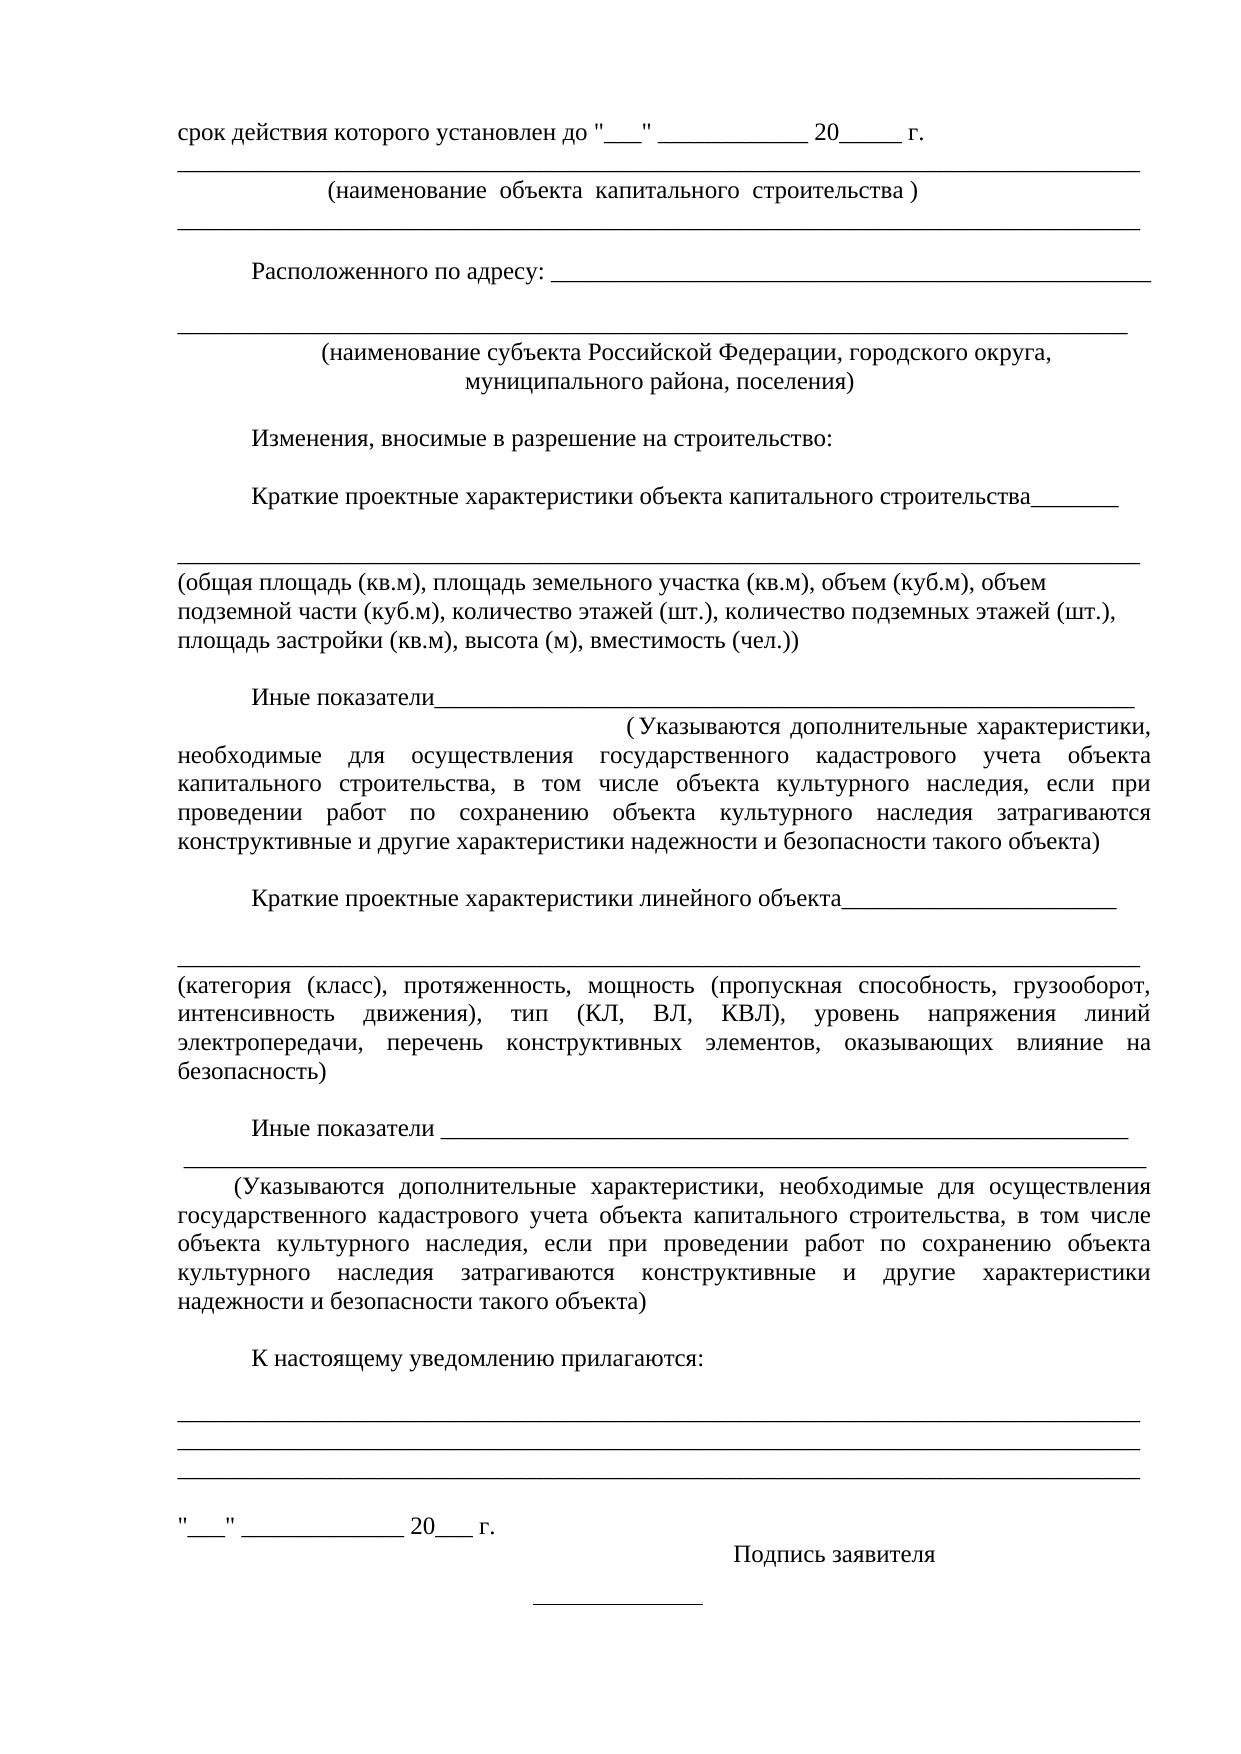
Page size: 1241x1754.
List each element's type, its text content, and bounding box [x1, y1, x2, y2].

text (Указываются дополнительные характеристики, необходимые для осуществления государственного кадастрового учета объекта капитального строительства, в том числе объекта культурного наследия, если при проведении работ по сохранению объекта культурного наследия затрагиваются конструктивные и другие характеристики надежности и безопасности такого объекта) [177, 711, 1152, 855]
text Расположенного по адресу: ________________________________________________ [177, 256, 1152, 285]
text (наименование объекта капитального строительства ) [177, 175, 1152, 204]
text Краткие проектные характеристики линейного объекта______________________ [177, 883, 1152, 912]
text Иные показатели________________________________________________________ [177, 682, 1152, 711]
text _____________________________________________________________________________ [177, 146, 1152, 175]
text Изменения, вносимые в разрешение на строительство: [177, 423, 1152, 452]
text (наименование субъекта Российской Федерации, городского округа, [177, 337, 1152, 366]
text Иные показатели _______________________________________________________ [177, 1113, 1152, 1142]
text (категория (класс), протяженность, мощность (пропускная способность, грузооборот, интенсивность движения), тип (КЛ, ВЛ, КВЛ), уровень напряжения линий электропередачи, перечень конструктивных элементов, оказывающих влияние на безопасность) [177, 970, 1152, 1085]
text муниципального района, поселения) [177, 366, 1152, 395]
text Подпись заявителя [517, 1539, 1152, 1568]
text ____________________________________________________________________________ [177, 308, 1152, 337]
text _____________________________________________________________________________ [177, 538, 1152, 567]
text К настоящему уведомлению прилагаются: [177, 1343, 1152, 1372]
text _____________________________________________________________________________ [177, 1142, 1152, 1171]
text (общая площадь (кв.м), площадь земельного участка (кв.м), объем (куб.м), объем подземной части (куб.м), количество этажей (шт.), количество подземных этажей (шт.), площадь застройки (кв.м), высота (м), вместимость (чел.)) [177, 567, 1152, 653]
text "___" _____________ 20___ г. [177, 1511, 1152, 1539]
text срок действия которого установлен до "___" ____________ 20_____ г. [177, 117, 1152, 146]
text _____________________________________________________________________________ [177, 204, 1152, 232]
text Краткие проектные характеристики объекта капитального строительства_______ [177, 481, 1152, 510]
text _____________________________________________________________________________ [177, 941, 1152, 970]
text _______________________________________________________________________________________________________________________________________________________________________________________________________________________________________ [177, 1372, 1152, 1482]
text (Указываются дополнительные характеристики, необходимые для осуществления государственного кадастрового учета объекта капитального строительства, в том числе объекта культурного наследия, если при проведении работ по сохранению объекта культурного наследия затрагиваются конструктивные и другие характеристики надежности и безопасности такого объекта) [177, 1171, 1152, 1315]
